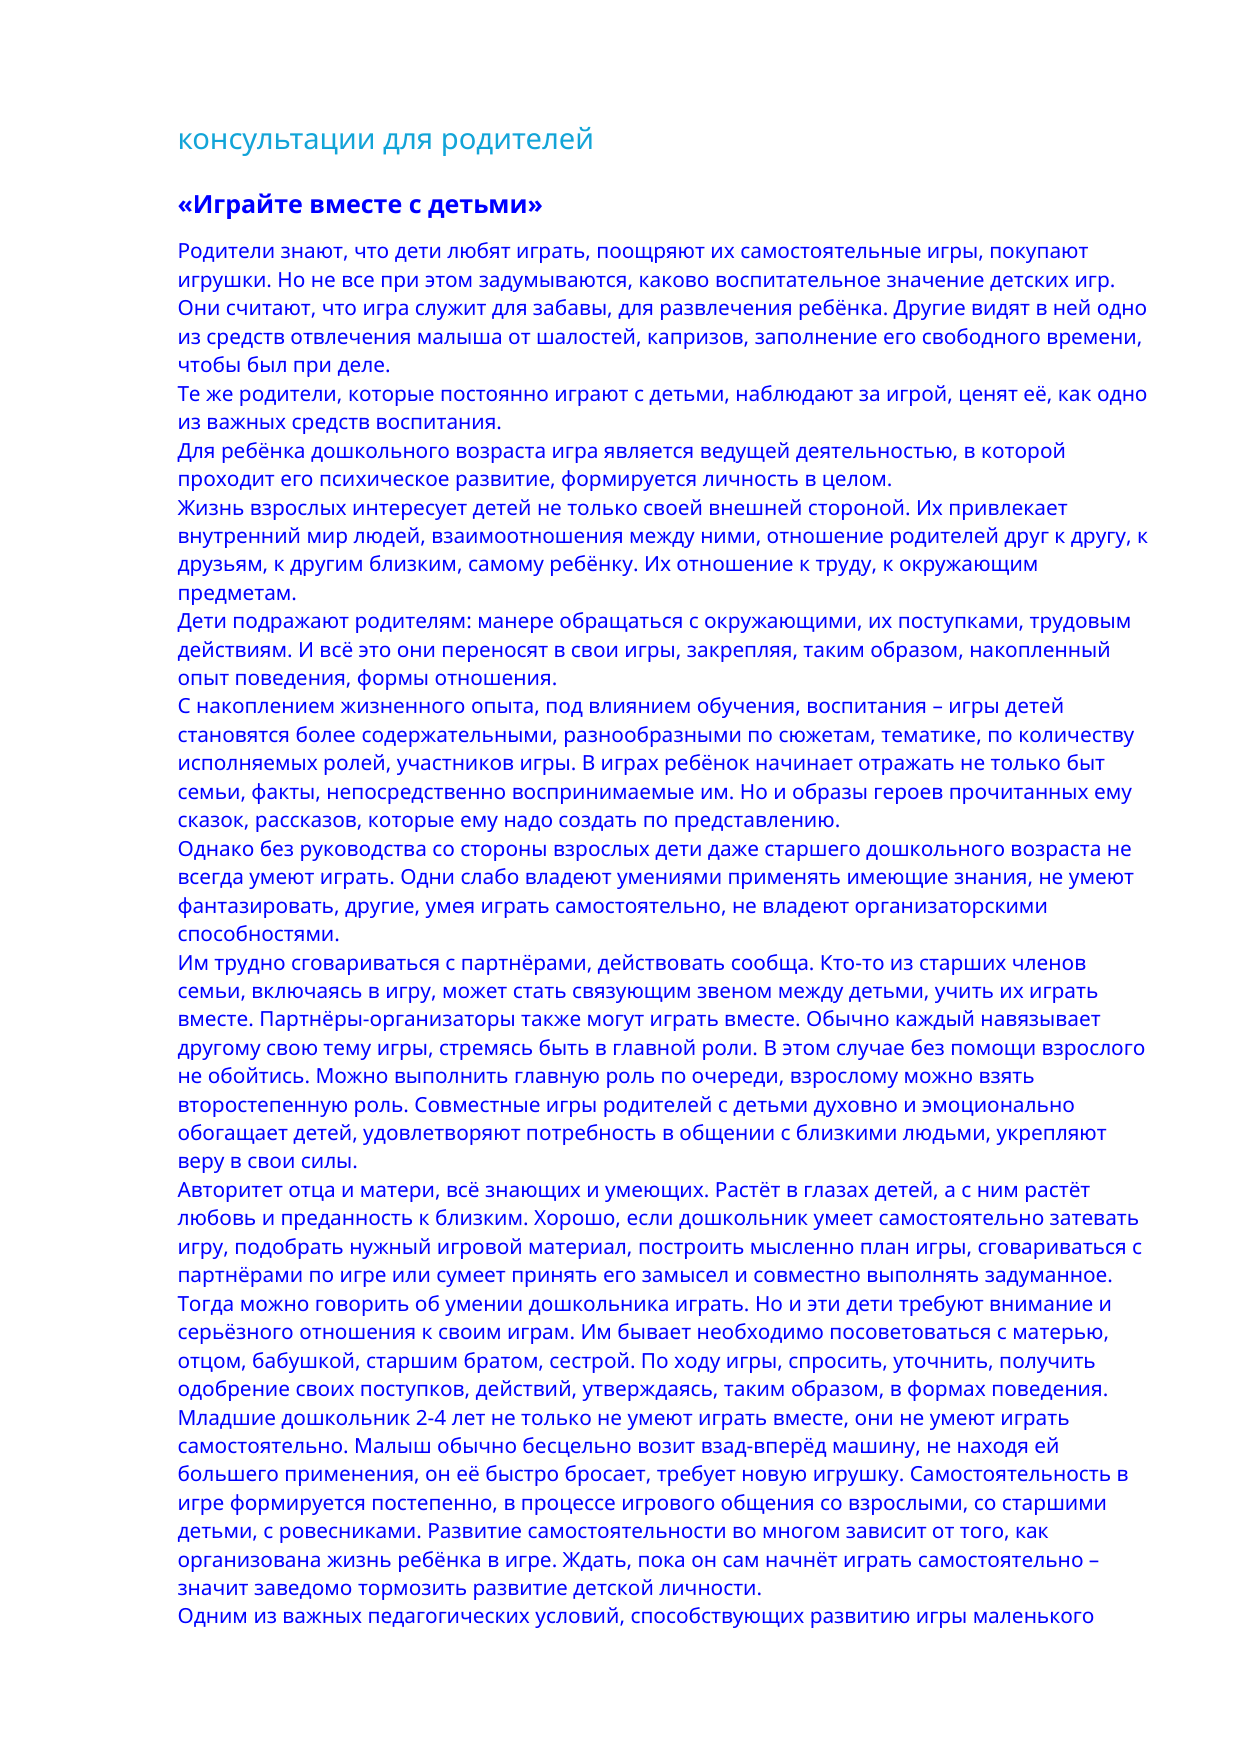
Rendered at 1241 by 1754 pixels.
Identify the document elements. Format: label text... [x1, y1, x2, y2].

text консультации для родителей [177, 118, 1152, 158]
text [177, 221, 1152, 1630]
text «Играйте вместе с детьми» [177, 187, 1152, 221]
